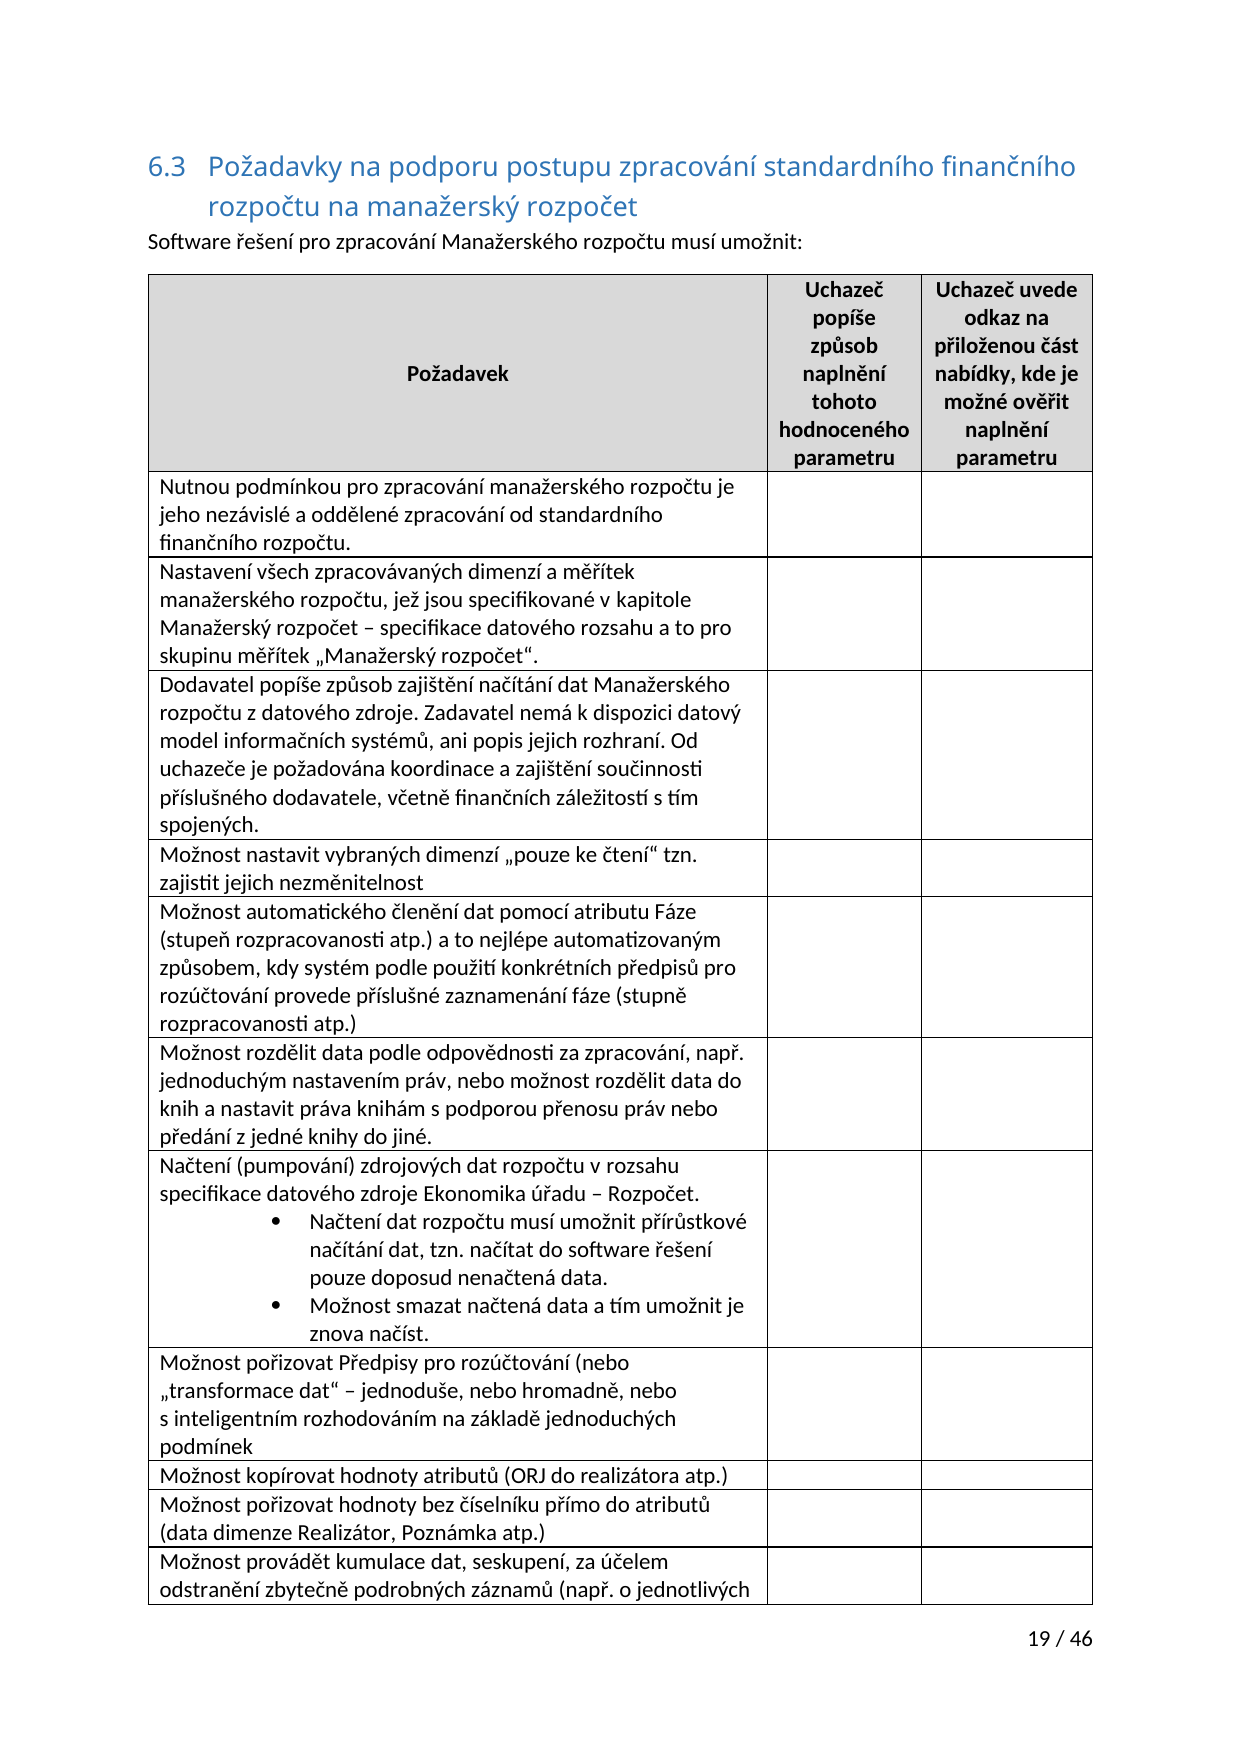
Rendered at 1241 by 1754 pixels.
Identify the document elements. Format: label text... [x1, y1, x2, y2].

table_header Požadavek [149, 275, 767, 471]
table_header Uchazeč popíše způsob naplnění tohoto hodnoceného parametru [768, 275, 921, 471]
table_cell Možnost pořizovat Předpisy pro rozúčtování (nebo „transformace dat“ – jednoduše, nebo hromadně, nebo s inteligentním rozhodováním na základě jednoduchých podmínek [149, 1348, 767, 1460]
table_cell [768, 840, 921, 896]
table_cell Možnost nastavit vybraných dimenzí „pouze ke čtení“ tzn. zajistit jejich nezměnitelnost [149, 840, 767, 896]
table_header Uchazeč uvede odkaz na přiloženou část nabídky, kde je možné ověřit naplnění parametru [922, 275, 1092, 471]
table_cell [922, 1548, 1092, 1603]
table_cell Možnost pořizovat hodnoty bez číselníku přímo do atributů (data dimenze Realizátor, Poznámka atp.) [149, 1490, 767, 1546]
table_cell [768, 671, 921, 839]
table_cell [768, 1490, 921, 1546]
table_cell Nutnou podmínkou pro zpracování manažerského rozpočtu je jeho nezávislé a oddělené zpracování od standardního finančního rozpočtu. [149, 472, 767, 556]
table_cell [922, 1151, 1092, 1347]
table_cell [768, 897, 921, 1037]
table_cell [768, 1548, 921, 1603]
table_cell [922, 840, 1092, 896]
table_cell [768, 558, 921, 669]
table_cell Možnost automatického členění dat pomocí atributu Fáze (stupeň rozpracovanosti atp.) a to nejlépe automatizovaným způsobem, kdy systém podle použití konkrétních předpisů pro rozúčtování provede příslušné zaznamenání fáze (stupně rozpracovanosti atp.) [149, 897, 767, 1037]
table_cell [768, 1348, 921, 1460]
table_cell [922, 1490, 1092, 1546]
table_cell Možnost rozdělit data podle odpovědnosti za zpracování, např. jednoduchým nastavením práv, nebo možnost rozdělit data do knih a nastavit práva knihám s podporou přenosu práv nebo předání z jedné knihy do jiné. [149, 1038, 767, 1150]
table_cell [768, 1038, 921, 1150]
table_cell [922, 472, 1092, 556]
table_cell Nastavení všech zpracovávaných dimenzí a měřítek manažerského rozpočtu, jež jsou specifikované v kapitole Manažerský rozpočet – specifikace datového rozsahu a to pro skupinu měřítek „Manažerský rozpočet“. [149, 558, 767, 669]
table_cell [768, 1461, 921, 1489]
table_cell [922, 897, 1092, 1037]
table_cell Možnost kopírovat hodnoty atributů (ORJ do realizátora atp.) [149, 1461, 767, 1489]
table_cell [922, 1038, 1092, 1150]
table_cell [922, 1461, 1092, 1489]
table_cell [149, 1548, 767, 1603]
table_cell [922, 558, 1092, 669]
table_cell [768, 472, 921, 556]
table_cell [922, 671, 1092, 839]
text Software řešení pro zpracování Manažerského rozpočtu musí umožnit: [148, 227, 1093, 255]
subtitle Požadavky na podporu postupu zpracování standardního finančního rozpočtu na manažerský rozpočet [148, 148, 1093, 224]
table_cell [768, 1151, 921, 1347]
table_cell Dodavatel popíše způsob zajištění načítání dat Manažerského rozpočtu z datového zdroje. Zadavatel nemá k dispozici datový model informačních systémů, ani popis jejich rozhraní. Od uchazeče je požadována koordinace a zajištění součinnosti příslušného dodavatele, včetně finančních záležitostí s tím spojených. [149, 671, 767, 839]
table_cell Načtení (pumpování) zdrojových dat rozpočtu v rozsahu specifikace datového zdroje Ekonomika úřadu – Rozpočet. Načtení dat rozpočtu musí umožnit přírůstkové načítání dat, tzn. načítat do software řešení pouze doposud nenačtená data. Možnost smazat načtená data a tím umožnit je znova načíst. [149, 1151, 767, 1347]
table_cell [922, 1348, 1092, 1460]
